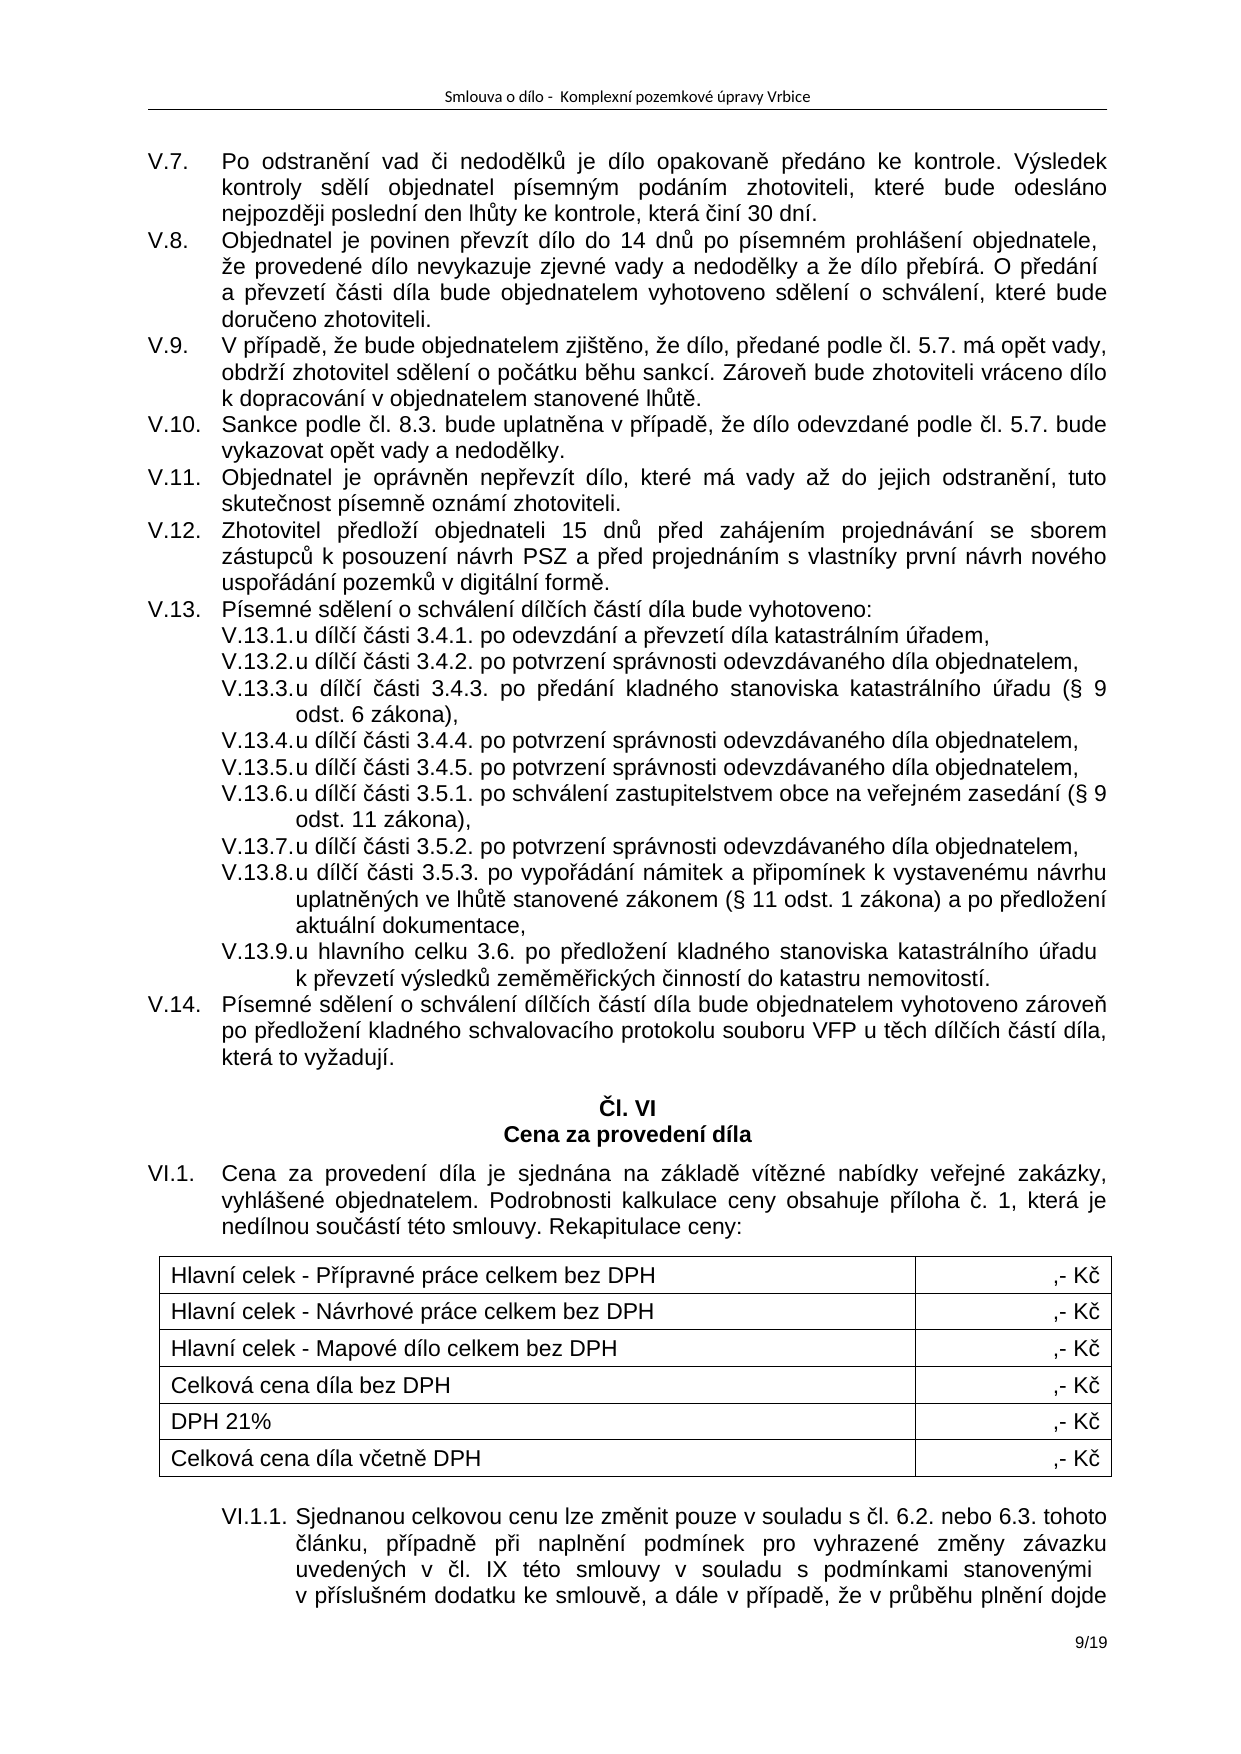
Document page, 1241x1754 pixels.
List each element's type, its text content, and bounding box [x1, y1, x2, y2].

list Zhotovitel předloží objednateli 15 dnů před zahájením projednávání se sborem zástupců k posouzení návrh PSZ a před projednáním s vlastníky první návrh nového uspořádání pozemků v digitální formě. [148, 517, 1107, 596]
text u hlavního celku 3.6. po předložení kladného stanoviska katastrálního úřadu k převzetí výsledků zeměměřických činností do katastru nemovitostí. [221, 938, 1107, 991]
table_cell Celková cena díla včetně DPH [160, 1440, 915, 1476]
list Písemné sdělení o schválení dílčích částí díla bude objednatelem vyhotoveno zároveň po předložení kladného schvalovacího protokolu souboru VFP u těch dílčích částí díla, která to vyžadují. [148, 991, 1107, 1070]
list Písemné sdělení o schválení dílčích částí díla bude vyhotoveno: [148, 596, 1107, 622]
text u dílčí části 3.4.5. po potvrzení správnosti odevzdávaného díla objednatelem, [221, 754, 1107, 780]
subtitle Čl. VI Cena za provedení díla [148, 1095, 1107, 1148]
text u dílčí části 3.5.2. po potvrzení správnosti odevzdávaného díla objednatelem, [221, 833, 1107, 859]
list Sankce podle čl. 8.3. bude uplatněna v případě, že dílo odevzdané podle čl. 5.7. bude vykazovat opět vady a nedodělky. [148, 411, 1107, 464]
table_header ,- Kč [916, 1257, 1111, 1293]
table_cell ,- Kč [916, 1294, 1111, 1329]
text u dílčí části 3.4.3. po předání kladného stanoviska katastrálního úřadu (§ 9 odst. 6 zákona), [221, 675, 1107, 727]
text u dílčí části 3.4.4. po potvrzení správnosti odevzdávaného díla objednatelem, [221, 727, 1107, 754]
list Po odstranění vad či nedodělků je dílo opakovaně předáno ke kontrole. Výsledek kontroly sdělí objednatel písemným podáním zhotoviteli, které bude odesláno nejpozději poslední den lhůty ke kontrole, která činí 30 dní. [148, 148, 1107, 227]
table_header Hlavní celek - Přípravné práce celkem bez DPH [160, 1257, 915, 1293]
table_cell ,- Kč [916, 1404, 1111, 1439]
text u dílčí části 3.4.2. po potvrzení správnosti odevzdávaného díla objednatelem, [221, 648, 1107, 675]
table_cell ,- Kč [916, 1367, 1111, 1403]
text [221, 1503, 1107, 1609]
text u dílčí části 3.5.3. po vypořádání námitek a připomínek k vystavenému návrhu uplatněných ve lhůtě stanovené zákonem (§ 11 odst. 1 zákona) a po předložení aktuální dokumentace, [221, 859, 1107, 938]
table_cell DPH 21% [160, 1404, 915, 1439]
table_cell ,- Kč [916, 1330, 1111, 1366]
list V případě, že bude objednatelem zjištěno, že dílo, předané podle čl. 5.7. má opět vady, obdrží zhotovitel sdělení o počátku běhu sankcí. Zároveň bude zhotoviteli vráceno dílo k dopracování v objednatelem stanovené lhůtě. [148, 332, 1107, 411]
list Objednatel je povinen převzít dílo do 14 dnů po písemném prohlášení objednatele, že provedené dílo nevykazuje zjevné vady a nedodělky a že dílo přebírá. O předání a převzetí části díla bude objednatelem vyhotoveno sdělení o schválení, které bude doručeno zhotoviteli. [148, 227, 1107, 332]
list Cena za provedení díla je sjednána na základě vítězné nabídky veřejné zakázky, vyhlášené objednatelem. Podrobnosti kalkulace ceny obsahuje příloha č. 1, která je nedílnou součástí této smlouvy. Rekapitulace ceny: [148, 1160, 1107, 1239]
table_cell ,- Kč [916, 1440, 1111, 1476]
text u dílčí části 3.4.1. po odevzdání a převzetí díla katastrálním úřadem, [221, 622, 1107, 648]
list Objednatel je oprávněn nepřevzít dílo, které má vady až do jejich odstranění, tuto skutečnost písemně oznámí zhotoviteli. [148, 464, 1107, 517]
table_cell Celková cena díla bez DPH [160, 1367, 915, 1403]
table_cell Hlavní celek - Návrhové práce celkem bez DPH [160, 1294, 915, 1329]
table_cell Hlavní celek - Mapové dílo celkem bez DPH [160, 1330, 915, 1366]
text u dílčí části 3.5.1. po schválení zastupitelstvem obce na veřejném zasedání (§ 9 odst. 11 zákona), [221, 780, 1107, 833]
